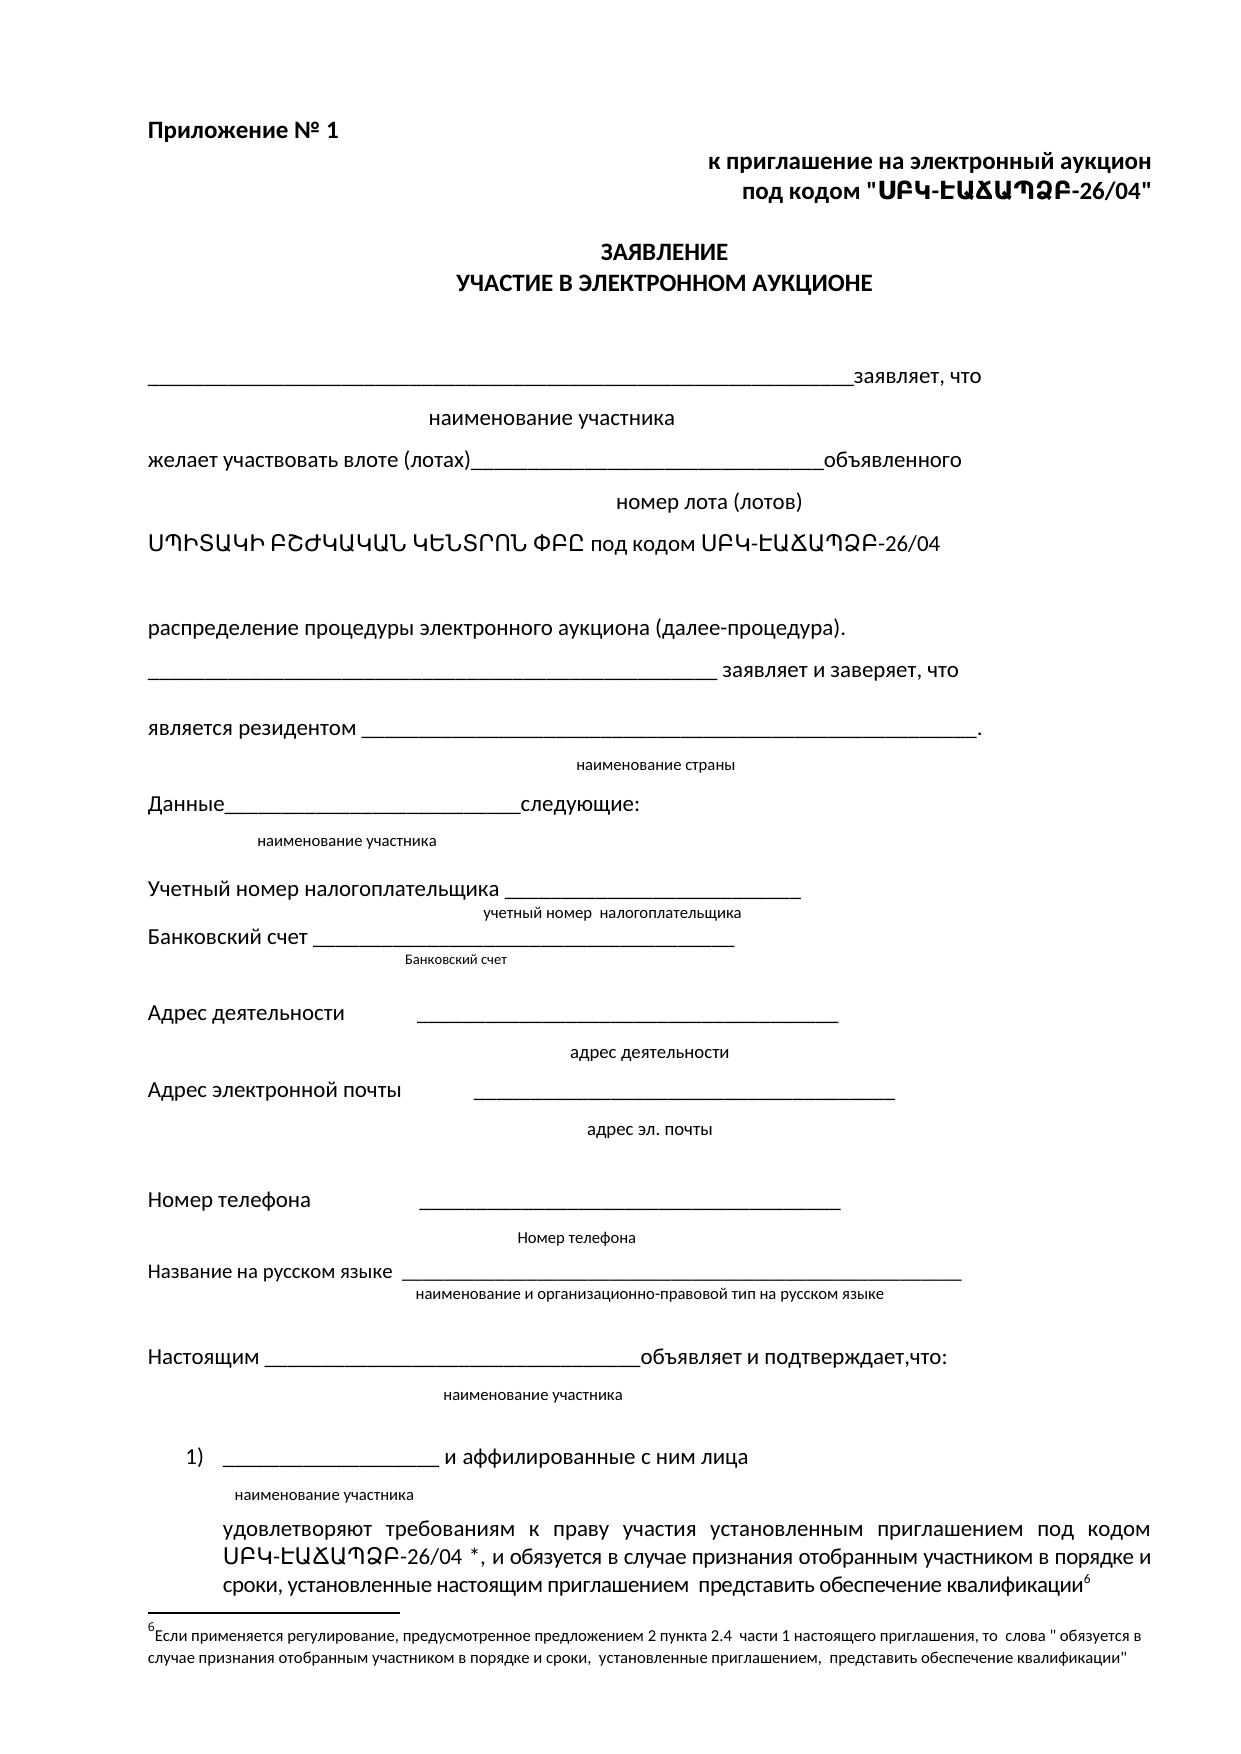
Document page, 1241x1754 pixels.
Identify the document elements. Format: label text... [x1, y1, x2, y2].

text наименование участника [148, 1484, 1152, 1504]
text ՍՊԻՏԱԿԻ ԲՇԺԿԱԿԱՆ ԿԵՆՏՐՈՆ ՓԲԸ под кодом ՍԲԿ-ԷԱՃԱՊՁԲ-26/04 [148, 529, 1152, 557]
text Адрес электронной почты _____________________________________ [148, 1075, 1152, 1103]
text наименование и организационно-правовой тип на русском языке [148, 1283, 1152, 1304]
text адрес деятельности [148, 1040, 1152, 1063]
text Учетный номер налогоплательщика __________________________ [148, 874, 1152, 902]
text наименование участника [428, 403, 1152, 431]
text Настоящим _________________________________объявляет и подтверждает,что: [148, 1342, 1152, 1370]
text Номер телефона [517, 1227, 1152, 1248]
text Адрес деятельности _____________________________________ [148, 998, 1152, 1026]
text Банковский счет _____________________________________ [148, 922, 1152, 950]
text ЗАЯВЛЕНИЕ [177, 237, 1152, 267]
list ___________________ и аффилированные с ним лица [185, 1442, 1152, 1470]
text УЧАСТИЕ В ЭЛЕКТРОННОМ АУКЦИОНЕ [177, 267, 1152, 298]
text Банковский счет [148, 950, 1152, 968]
text под кодом "ՍԲԿ-ԷԱՃԱՊՁԲ-26/04" [177, 176, 1152, 206]
text 2.4 На этапе аукциона участник представляет сниженные ценовые предложения в порядке, установленном пунктом 2.2 части 2 настоящего приглашения, без необходимости загрузки новых документов в систему. Приложение № 1 [148, 86, 1152, 145]
text __________________________________________________ заявляет и заверяет, что [148, 655, 1152, 683]
text желает участвовать влоте (лотах)_______________________________объявленного [148, 445, 1152, 473]
text распределение процедуры электронного аукциона (далее-процедура). [148, 613, 1152, 641]
text номер лота (лотов) [606, 487, 1152, 515]
text адрес эл. почты [148, 1117, 1152, 1140]
text Данные__________________________следующие: [148, 789, 1152, 817]
text наименование страны [576, 754, 1152, 775]
text является резидентом ______________________________________________________. [148, 713, 1152, 741]
text наименование участника [443, 1384, 1152, 1404]
text Название на русском языке ______________________________________________________ [148, 1258, 1152, 1283]
text учетный номер налогоплательщика [148, 902, 1152, 922]
text Номер телефона _____________________________________ [148, 1186, 1152, 1213]
text к приглашение на электронный аукцион [177, 145, 1152, 176]
text ______________________________________________________________заявляет, что [148, 361, 1152, 389]
text наименование участника [148, 831, 1152, 851]
list удовлетворяют требованиям к праву участия установленным приглашением под кодом ՍԲԿ-ԷԱՃԱՊՁԲ-26/04 *, и обязуется в случае признания отобранным участником в порядке и сроки, установленные настоящим приглашением представить обеспечение квалификации [223, 1514, 1152, 1598]
